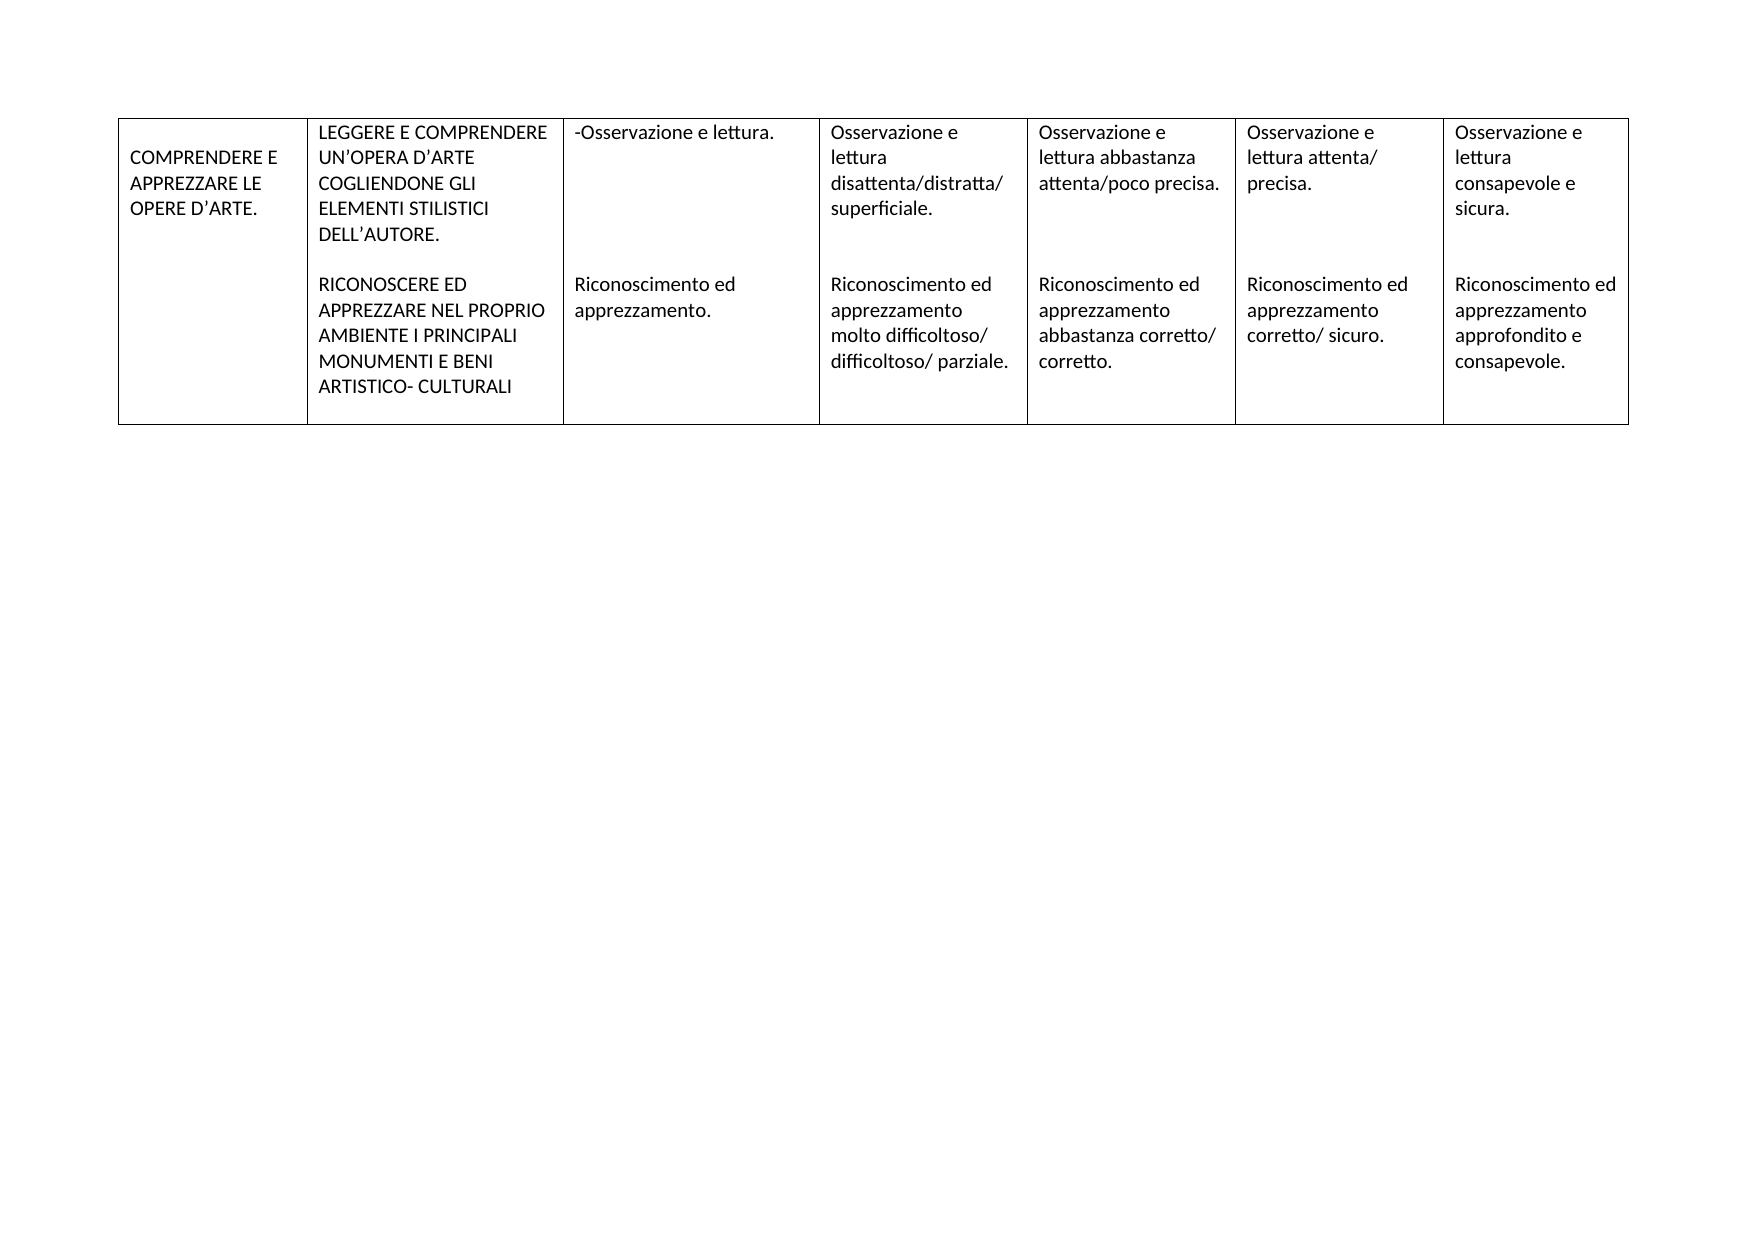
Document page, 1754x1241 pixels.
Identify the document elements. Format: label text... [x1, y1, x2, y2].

table_cell Osservazione e lettura attenta/ precisa. Riconoscimento ed apprezzamento corretto/ sicuro. [1236, 119, 1443, 424]
table_cell COMPRENDERE E APPREZZARE LE OPERE D’ARTE. [119, 119, 307, 424]
table_cell -Osservazione e lettura. Riconoscimento ed apprezzamento. [564, 119, 819, 424]
table_cell Osservazione e lettura consapevole e sicura. Riconoscimento ed apprezzamento approfondito e consapevole. [1444, 119, 1628, 424]
table_cell LEGGERE E COMPRENDERE UN’OPERA D’ARTE COGLIENDONE GLI ELEMENTI STILISTICI DELL’AUTORE. RICONOSCERE ED APPREZZARE NEL PROPRIO AMBIENTE I PRINCIPALI MONUMENTI E BENI ARTISTICO- CULTURALI [308, 119, 563, 424]
table_cell Osservazione e lettura abbastanza attenta/poco precisa. Riconoscimento ed apprezzamento abbastanza corretto/ corretto. [1028, 119, 1235, 424]
table_cell Osservazione e lettura disattenta/distratta/ superficiale. Riconoscimento ed apprezzamento molto difficoltoso/ difficoltoso/ parziale. [820, 119, 1027, 424]
